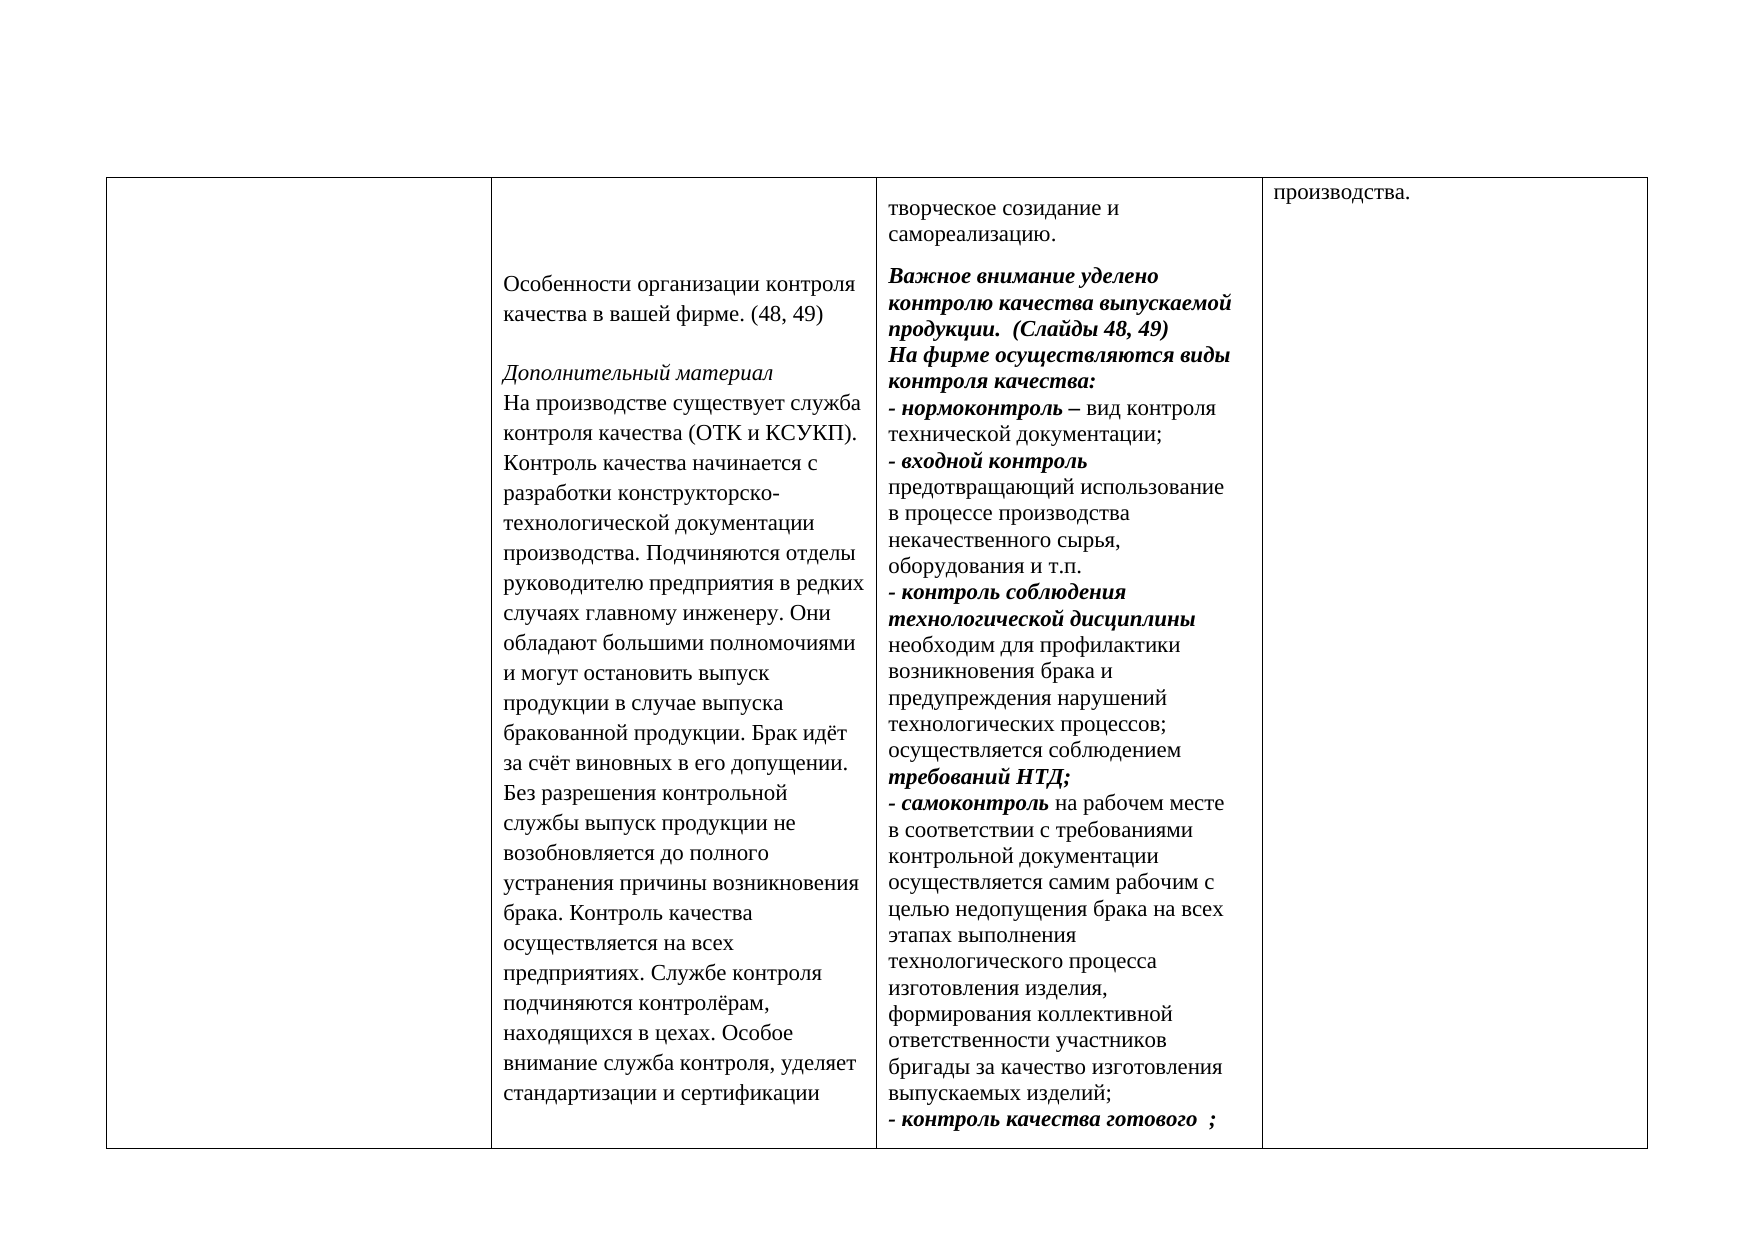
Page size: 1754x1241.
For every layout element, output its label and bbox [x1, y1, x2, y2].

table_cell [107, 178, 491, 1147]
table_cell [877, 178, 1262, 1147]
table_cell [1263, 178, 1647, 1147]
table_cell [492, 178, 876, 1147]
